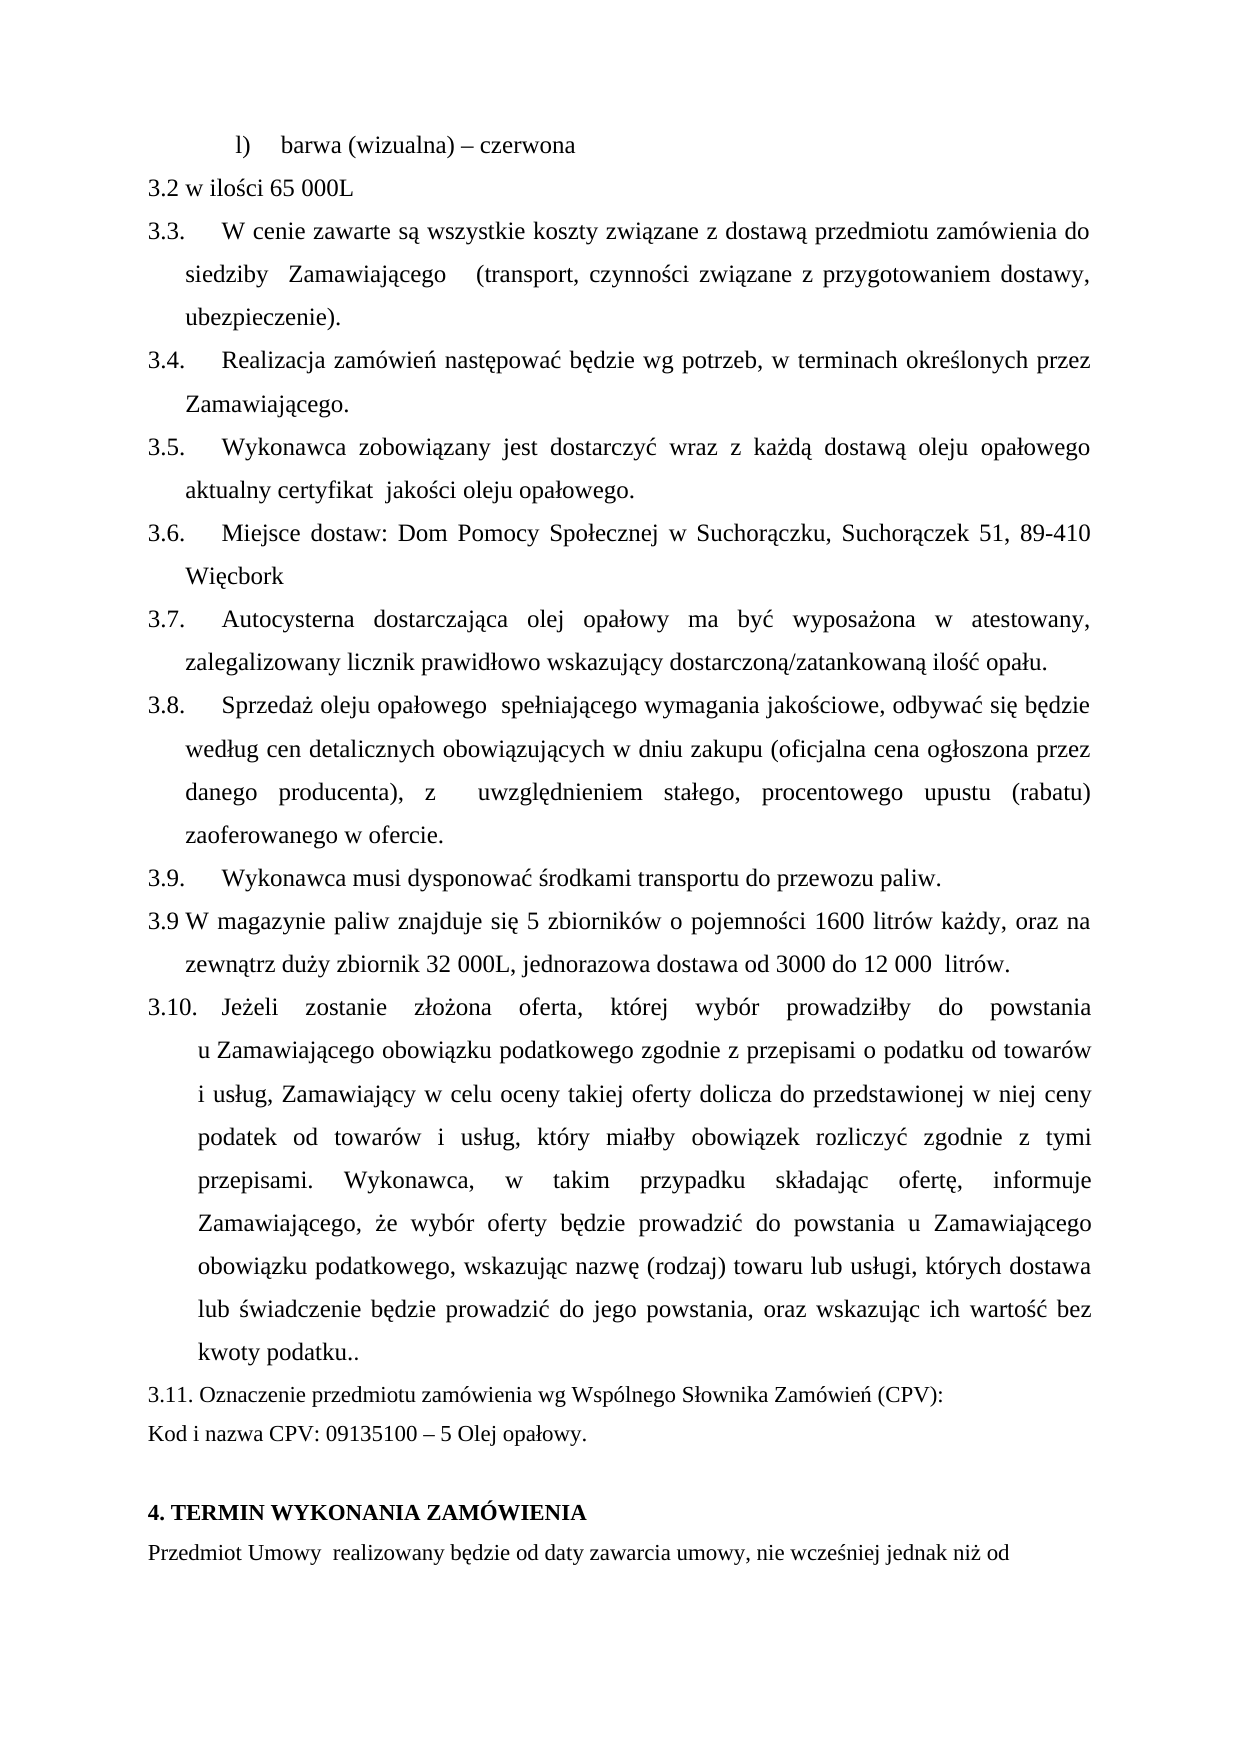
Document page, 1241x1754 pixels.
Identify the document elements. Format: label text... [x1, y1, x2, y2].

list Wykonawca musi dysponować środkami transportu do przewozu paliw. [148, 863, 1091, 892]
list Wykonawca zobowiązany jest dostarczyć wraz z każdą dostawą oleju opałowego aktualny certyfikat jakości oleju opałowego. [148, 432, 1091, 504]
list Autocysterna dostarczająca olej opałowy ma być wyposażona w atestowany, zalegalizowany licznik prawidłowo wskazujący dostarczoną/zatankowaną ilość opału. [148, 604, 1091, 676]
list barwa (wizualna) – czerwona [235, 130, 1091, 159]
text 4. TERMIN WYKONANIA ZAMÓWIENIA [148, 1499, 1092, 1526]
list Realizacja zamówień następować będzie wg potrzeb, w terminach określonych przez Zamawiającego. [148, 346, 1091, 417]
text 3.11. Oznaczenie przedmiotu zamówienia wg Wspólnego Słownika Zamówień (CPV): [148, 1381, 1092, 1407]
list W magazynie paliw znajduje się 5 zbiorników o pojemności 1600 litrów każdy, oraz na zewnątrz duży zbiornik 32 000L, jednorazowa dostawa od 3000 do 12 000 litrów. [148, 906, 1091, 978]
list Jeżeli zostanie złożona oferta, której wybór prowadziłby do powstania u Zamawiającego obowiązku podatkowego zgodnie z przepisami o podatku od towarów i usług, Zamawiający w celu oceny takiej oferty dolicza do przedstawionej w niej ceny podatek od towarów i usług, który miałby obowiązek rozliczyć zgodnie z tymi przepisami. Wykonawca, w takim przypadku składając ofertę, informuje Zamawiającego, że wybór oferty będzie prowadzić do powstania u Zamawiającego obowiązku podatkowego, wskazując nazwę (rodzaj) towaru lub usługi, których dostawa lub świadczenie będzie prowadzić do jego powstania, oraz wskazując ich wartość bez kwoty podatku.. [148, 992, 1092, 1366]
text Przedmiot Umowy realizowany będzie od daty zawarcia umowy, nie wcześniej jednak niż od [148, 1539, 1092, 1565]
list Sprzedaż oleju opałowego spełniającego wymagania jakościowe, odbywać się będzie według cen detalicznych obowiązujących w dniu zakupu (oficjalna cena ogłoszona przez danego producenta), z uwzględnieniem stałego, procentowego upustu (rabatu) zaoferowanego w ofercie. [148, 691, 1091, 849]
list Miejsce dostaw: Dom Pomocy Społecznej w Suchorączku, Suchorączek 51, 89-410 Więcbork [148, 518, 1091, 590]
list w ilości 65 000L [148, 173, 1091, 202]
list W cenie zawarte są wszystkie koszty związane z dostawą przedmiotu zamówienia do siedziby Zamawiającego (transport, czynności związane z przygotowaniem dostawy, ubezpieczenie). [148, 216, 1091, 331]
text Kod i nazwa CPV: 09135100 – 5 Olej opałowy. [148, 1420, 1092, 1447]
